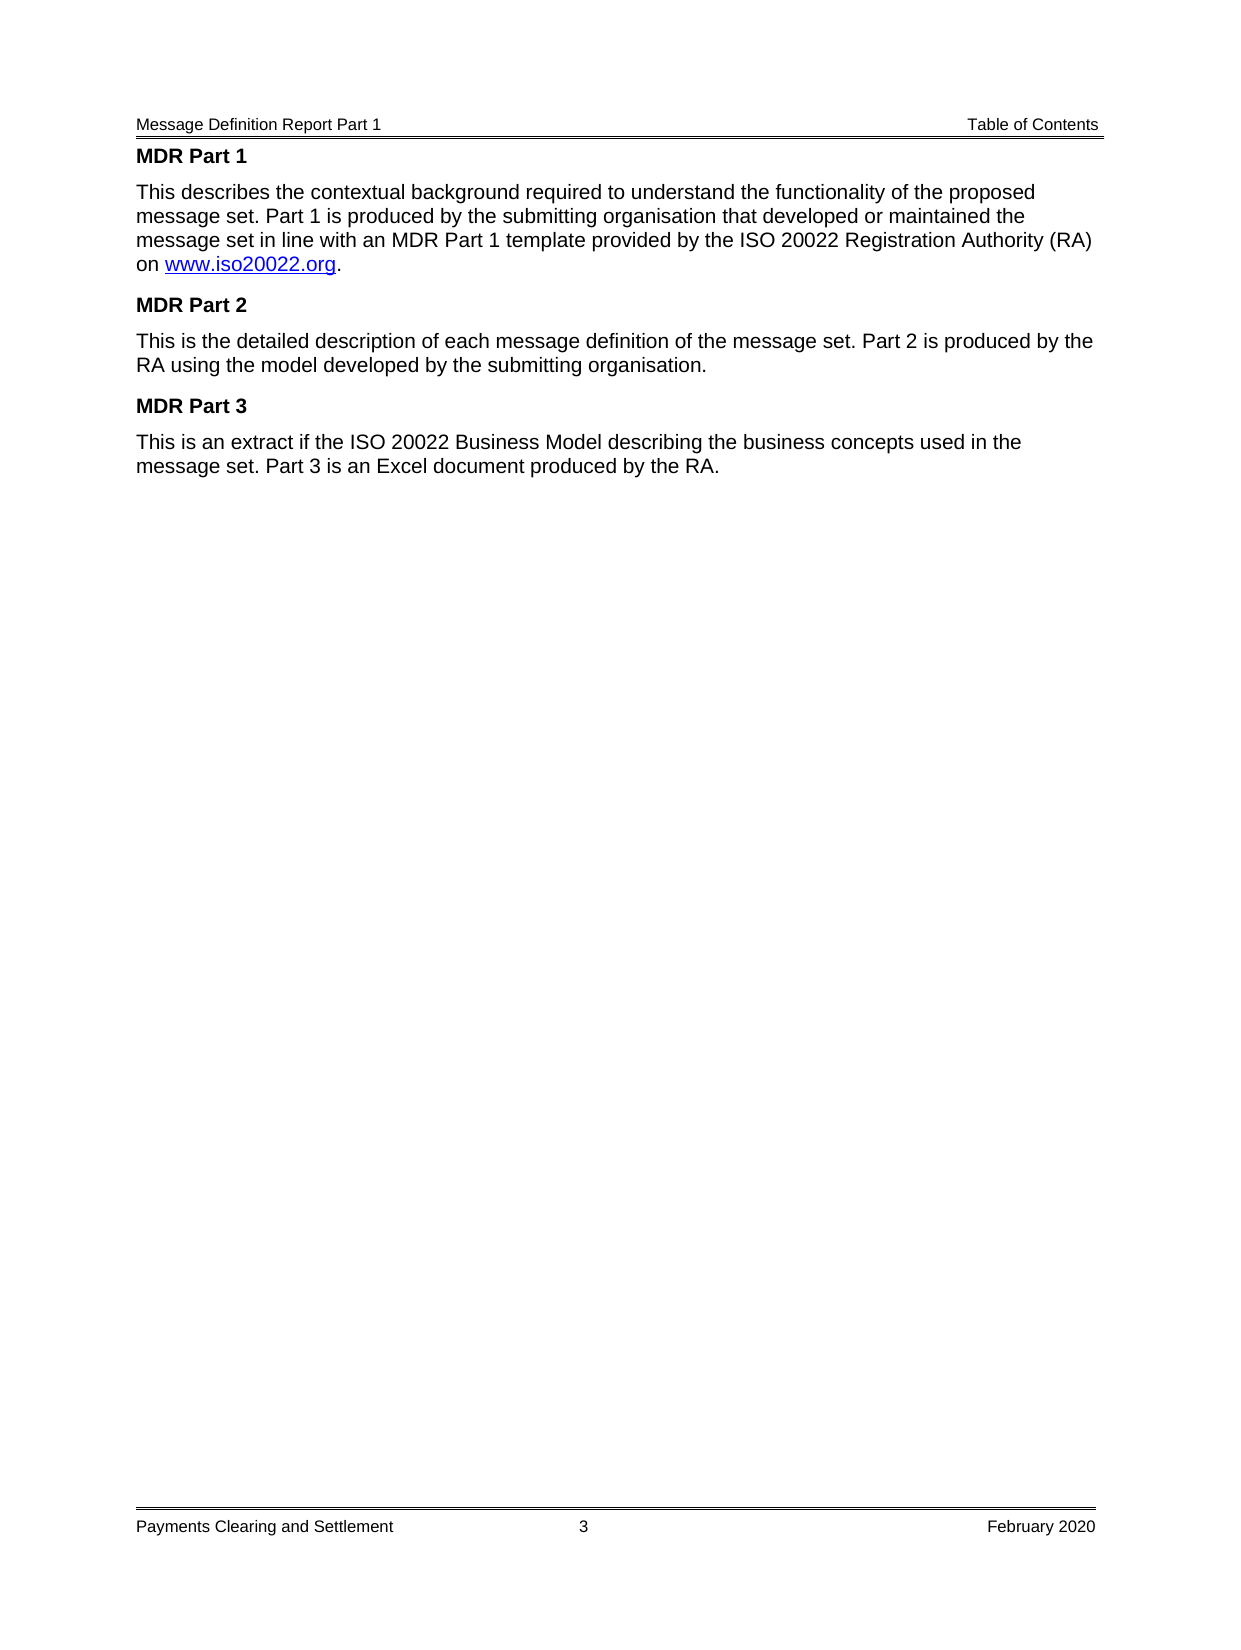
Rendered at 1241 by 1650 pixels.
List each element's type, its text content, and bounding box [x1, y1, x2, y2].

text This is an extract if the ISO 20022 Business Model describing the business concepts used in the message set. Part 3 is an Excel document produced by the RA. [136, 430, 1104, 478]
text This is the detailed description of each message definition of the message set. Part 2 is produced by the RA using the model developed by the submitting organisation. [136, 329, 1104, 377]
text MDR Part 1 [136, 143, 1104, 167]
text This describes the contextual background required to understand the functionality of the proposed message set. Part 1 is produced by the submitting organisation that developed or maintained the message set in line with an MDR Part 1 template provided by the ISO 20022 Registration Authority (RA) on www.iso20022.org. [136, 180, 1104, 276]
text MDR Part 3 [136, 393, 1104, 417]
text MDR Part 2 [136, 292, 1104, 316]
